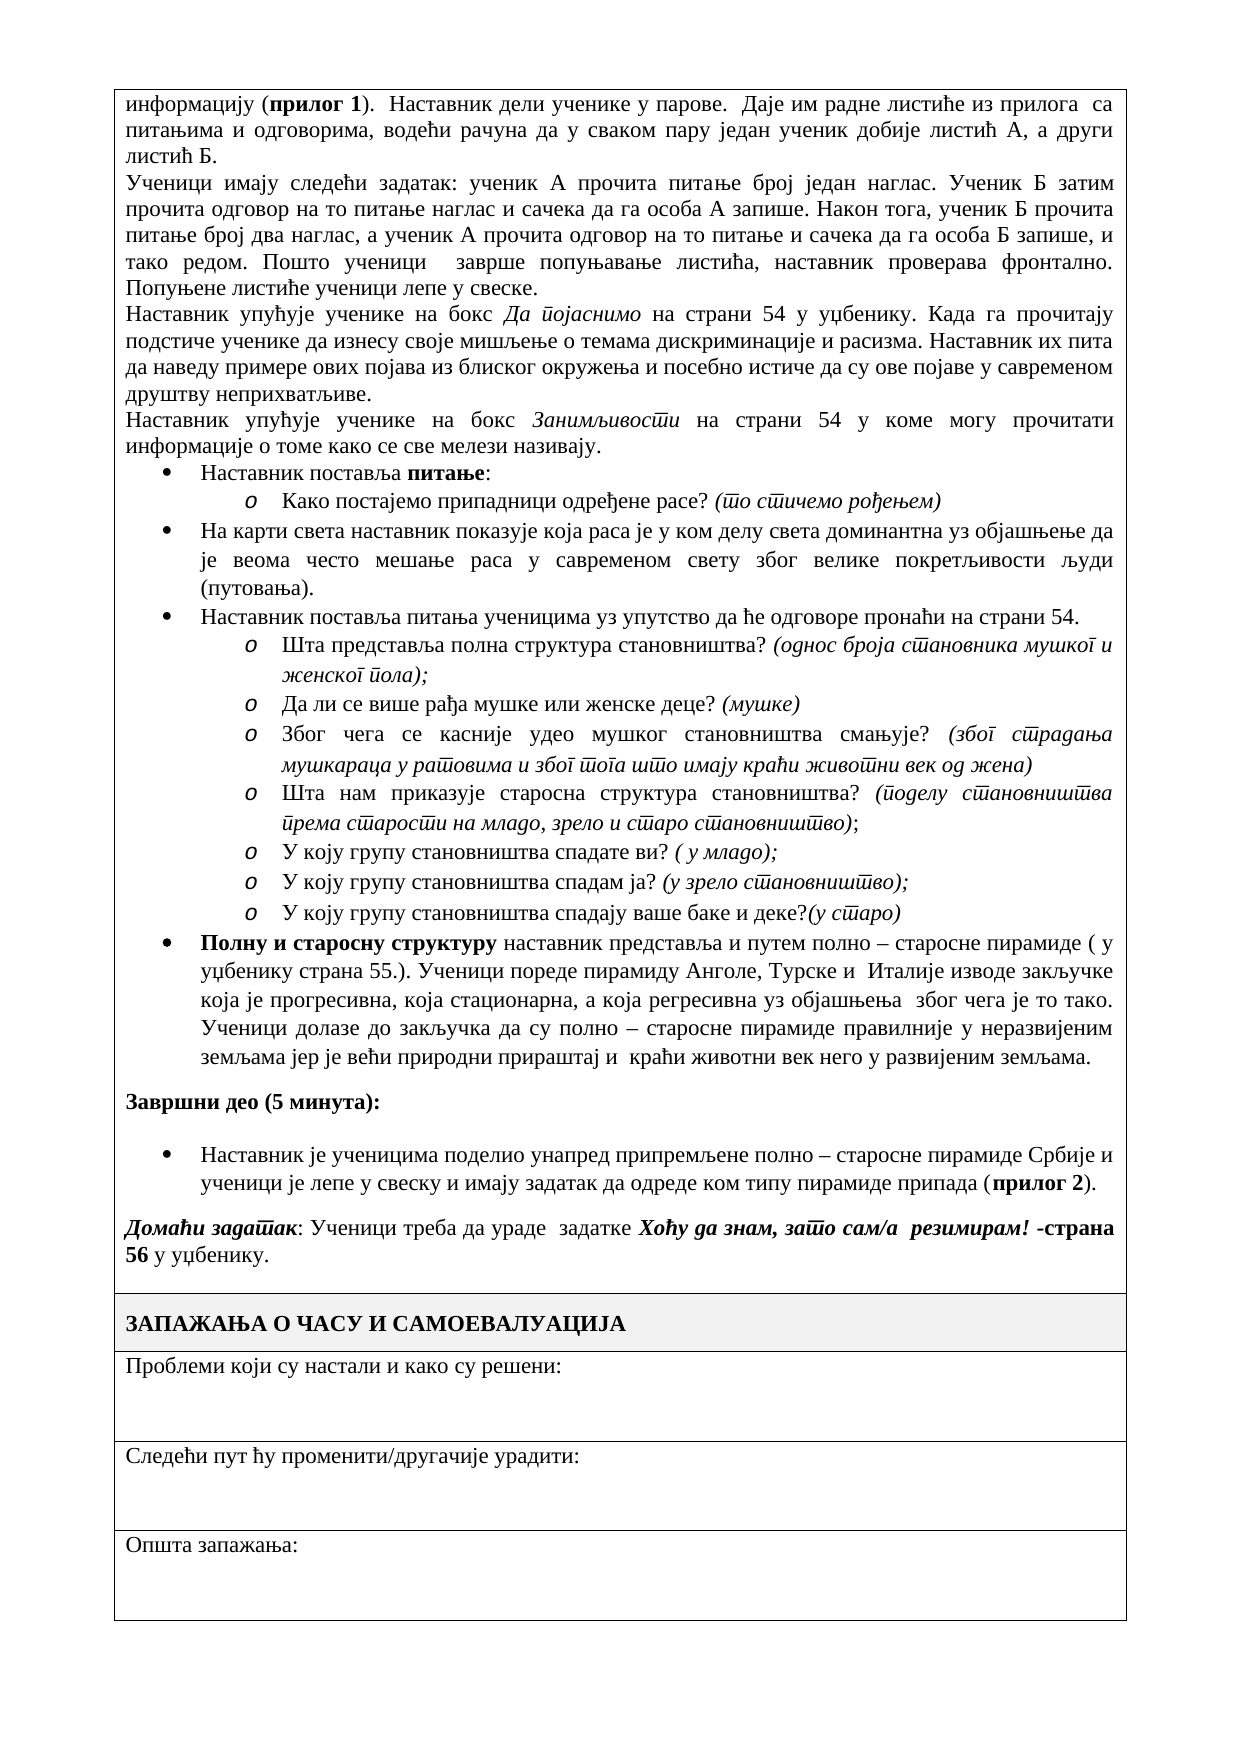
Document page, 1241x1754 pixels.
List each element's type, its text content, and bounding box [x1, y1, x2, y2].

table_cell Проблеми који су настали и како су решени: [115, 1352, 1126, 1441]
table_cell ЗАПАЖАЊА О ЧАСУ И САМОЕВАЛУАЦИЈА [115, 1294, 1126, 1351]
table_cell Следећи пут ћу променити/другачије урадити: [115, 1442, 1126, 1530]
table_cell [115, 90, 1126, 1293]
table_cell Општа запажања: [115, 1531, 1126, 1619]
